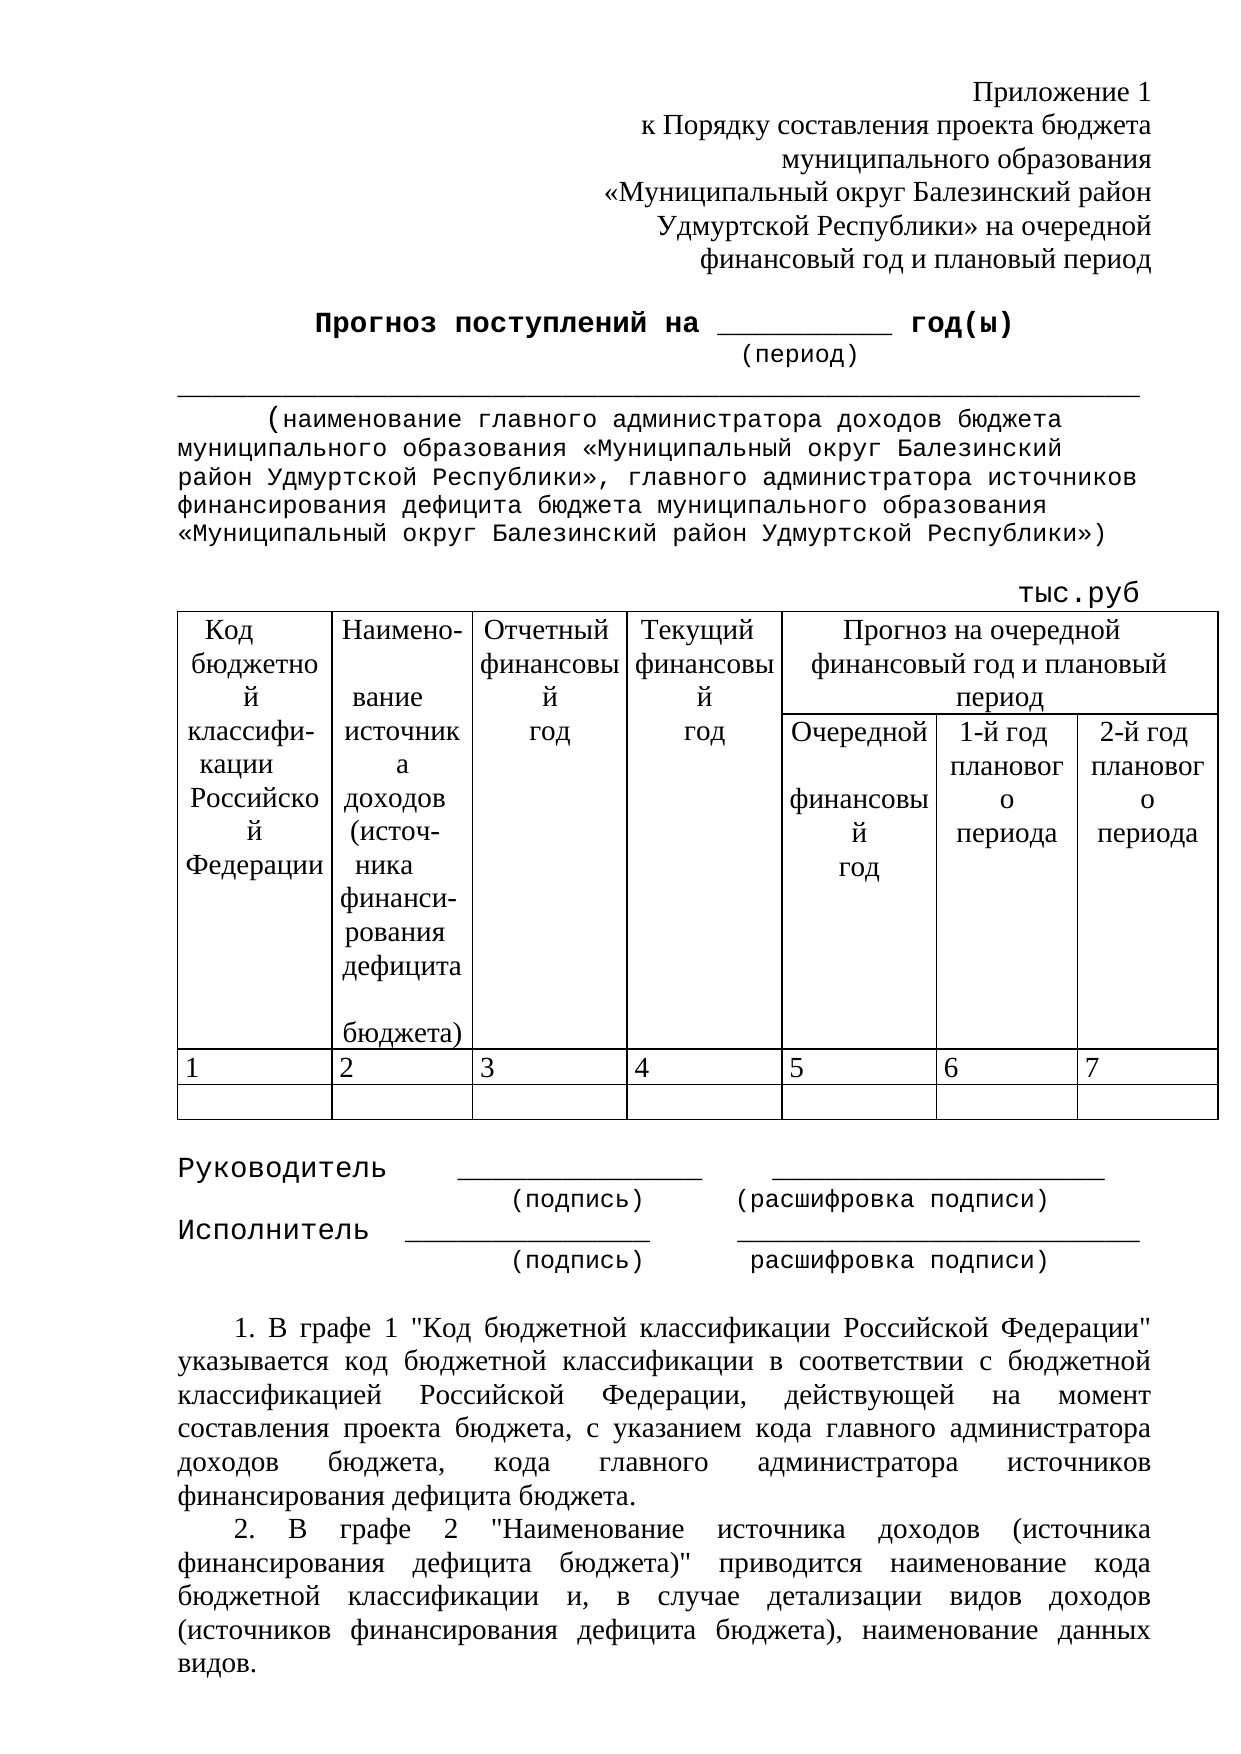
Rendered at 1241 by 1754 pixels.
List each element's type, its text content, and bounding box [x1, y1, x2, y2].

text «Муниципальный округ Балезинский район [177, 174, 1152, 208]
text (период) [177, 342, 1152, 370]
text (подпись) расшифровка подписи) [177, 1248, 1152, 1276]
table_cell [783, 1085, 936, 1118]
text Руководитель ______________ ___________________ [177, 1154, 1152, 1187]
table_cell [473, 1085, 626, 1118]
table_cell 1-й год планового периода [937, 715, 1077, 1048]
text (наименование главного администратора доходов бюджета муниципального образования «Муниципальный округ Балезинский район Удмуртской Республики», главного администратора источников финансирования дефицита бюджета муниципального образования «Муниципальный округ Балезинский район Удмуртской Республики») [177, 403, 1152, 549]
table_cell [333, 1085, 472, 1118]
table_cell 7 [1078, 1050, 1217, 1083]
table_cell 5 [783, 1050, 936, 1083]
text к Порядку составления проекта бюджета [177, 107, 1152, 141]
text Приложение 1 [177, 74, 1152, 107]
table_cell 2-й год планового периода [1078, 715, 1217, 1048]
table_cell [178, 1085, 331, 1118]
text финансовый год и плановый период [177, 242, 1152, 275]
table_cell 2 [333, 1050, 472, 1083]
table_cell 6 [937, 1050, 1077, 1083]
text _______________________________________________________ [177, 370, 1152, 403]
table_cell [937, 1085, 1077, 1118]
text (подпись) (расшифровка подписи) [177, 1187, 1152, 1215]
table_cell [628, 1085, 781, 1118]
table_header Код бюджетной классифи- кации Российской Федерации [178, 612, 331, 1048]
table_cell 4 [628, 1050, 781, 1083]
table_header Прогноз на очередной финансовый год и плановый период [783, 612, 1217, 713]
table_cell 1 [178, 1050, 331, 1083]
text Прогноз поступлений на __________ год(ы) [177, 309, 1152, 342]
table_header Наимено- вание источника доходов (источ- ника финанси- рования дефицита бюджета) [333, 612, 472, 1048]
table_cell 3 [473, 1050, 626, 1083]
text тыс.руб [177, 578, 1152, 611]
table_header Отчетный финансовый год [473, 612, 626, 1048]
text Удмуртской Республики» на очередной [177, 208, 1152, 242]
text Исполнитель ______________ _______________________ [177, 1215, 1152, 1248]
table_header Текущий финансовый год [628, 612, 781, 1048]
text муниципального образования [177, 141, 1152, 174]
text 2. В графе 2 "Наименование источника доходов (источника финансирования дефицита бюджета)" приводится наименование кода бюджетной классификации и, в случае детализации видов доходов (источников финансирования дефицита бюджета), наименование данных видов. [177, 1511, 1152, 1679]
table_cell Очередной финансовый год [783, 715, 936, 1048]
text 1. В графе 1 "Код бюджетной классификации Российской Федерации" указывается код бюджетной классификации в соответствии с бюджетной классификацией Российской Федерации, действующей на момент составления проекта бюджета, с указанием кода главного администратора доходов бюджета, кода главного администратора источников финансирования дефицита бюджета. [177, 1310, 1152, 1511]
table_cell [1078, 1085, 1217, 1118]
